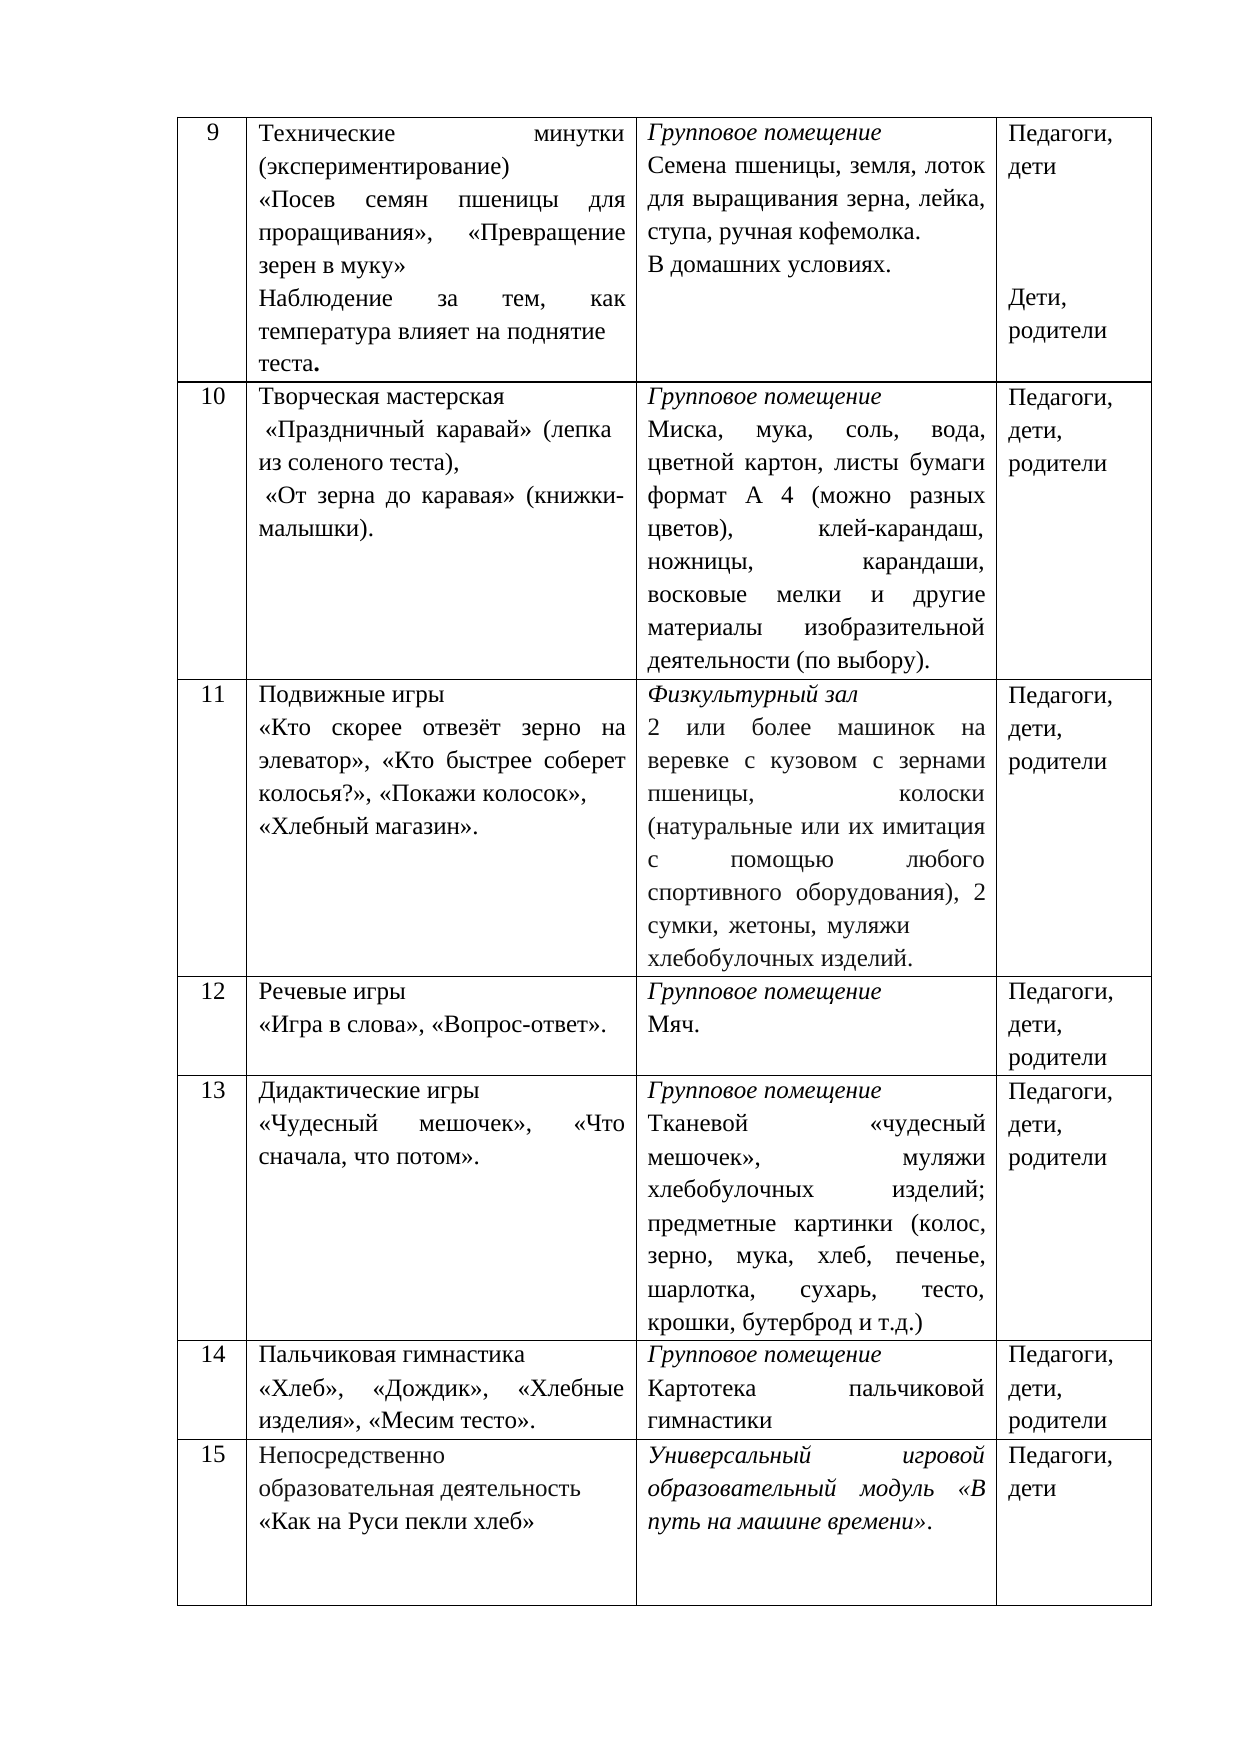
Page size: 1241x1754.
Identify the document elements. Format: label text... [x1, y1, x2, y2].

table_cell Творческая мастерская «Праздничный каравай» (лепка из соленого теста), «От зерна до каравая» (книжки- малышки). [247, 383, 636, 679]
table_cell Групповое помещение Тканевой «чудесный мешочек», муляжи хлебобулочных изделий; предметные картинки (колос, зерно, мука, хлеб, печенье, шарлотка, сухарь, тесто, крошки, бутерброд и т.д.) [637, 1076, 996, 1340]
table_cell 13 [178, 1076, 246, 1340]
table_cell 15 [178, 1440, 246, 1604]
table_cell Подвижные игры «Кто скорее отвезёт зерно на элеватор», «Кто быстрее соберет колосья?», «Покажи колосок», «Хлебный магазин». [247, 680, 636, 976]
table_cell Речевые игры «Игра в слова», «Вопрос-ответ». [247, 977, 636, 1075]
table_cell Групповое помещение Картотека пальчиковой гимнастики [637, 1341, 996, 1439]
table_header Групповое помещение Семена пшеницы, земля, лоток для выращивания зерна, лейка, ступа, ручная кофемолка. В домашних условиях. [637, 118, 996, 381]
table_header Технические минутки (экспериментирование) «Посев семян пшеницы для проращивания», «Превращение зерен в муку» Наблюдение за тем, как температура влияет на поднятие теста. [247, 118, 636, 381]
table_cell Физкультурный зал 2 или более машинок на веревке с кузовом с зернами пшеницы, колоски (натуральные или их имитация с помощью любого спортивного оборудования), 2 сумки, жетоны, муляжи хлебобулочных изделий. [637, 680, 996, 976]
table_cell Педагоги, дети, родители [997, 1076, 1151, 1340]
table_cell Педагоги, дети, родители [997, 680, 1151, 976]
table_cell 14 [178, 1341, 246, 1439]
table_cell Непосредственно образовательная деятельность «Как на Руси пекли хлеб» [247, 1440, 636, 1604]
table_cell Групповое помещение Миска, мука, соль, вода, цветной картон, листы бумаги формат А 4 (можно разных цветов), клей-карандаш, ножницы, карандаши, восковые мелки и другие материалы изобразительной деятельности (по выбору). [637, 383, 996, 679]
table_cell Дидактические игры «Чудесный мешочек», «Что сначала, что потом». [247, 1076, 636, 1340]
table_header Педагоги, дети Дети, родители [997, 118, 1151, 381]
table_cell Групповое помещение Мяч. [637, 977, 996, 1075]
table_cell 10 [178, 383, 246, 679]
table_cell 11 [178, 680, 246, 976]
table_cell Педагоги, дети [997, 1440, 1151, 1604]
table_header 9 [178, 118, 246, 381]
table_cell Универсальный игровой образовательный модуль «В путь на машине времени». [637, 1440, 996, 1604]
table_cell Пальчиковая гимнастика «Хлеб», «Дождик», «Хлебные изделия», «Месим тесто». [247, 1341, 636, 1439]
table_cell 12 [178, 977, 246, 1075]
table_cell Педагоги, дети, родители [997, 977, 1151, 1075]
table_cell Педагоги, дети, родители [997, 383, 1151, 679]
table_cell Педагоги, дети, родители [997, 1341, 1151, 1439]
